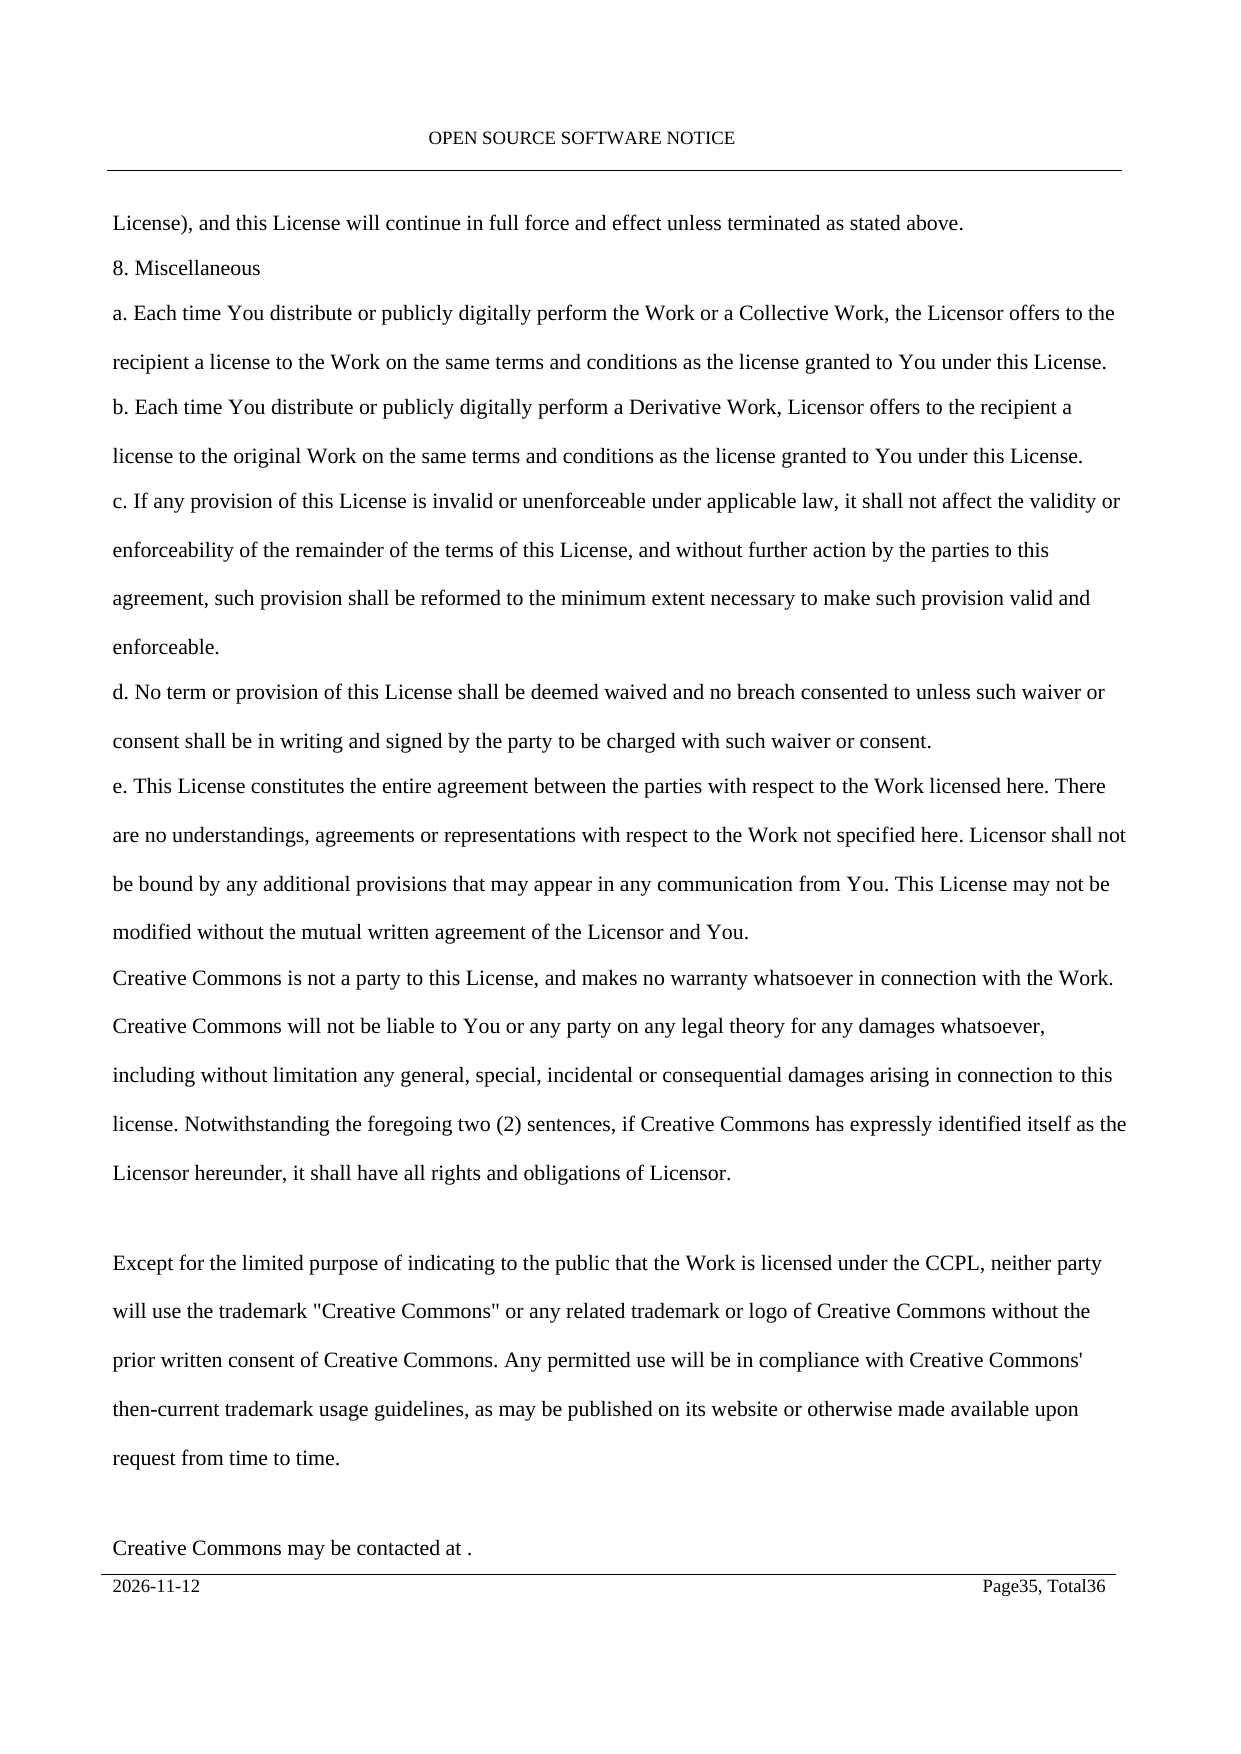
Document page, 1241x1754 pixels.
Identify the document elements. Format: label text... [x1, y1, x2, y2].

text a. Each time You distribute or publicly digitally perform the Work or a Collective Work, the Licensor offers to the recipient a license to the Work on the same terms and conditions as the license granted to You under this License. [112, 297, 1128, 378]
text 8. Miscellaneous [112, 251, 1128, 284]
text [112, 206, 1128, 239]
text Creative Commons may be contacted at . [112, 1531, 1128, 1564]
text c. If any provision of this License is invalid or unenforceable under applicable law, it shall not affect the validity or enforceability of the remainder of the terms of this License, and without further action by the parties to this agreement, such provision shall be reformed to the minimum extent necessary to make such provision valid and enforceable. [112, 484, 1128, 663]
text Except for the limited purpose of indicating to the public that the Work is licensed under the CCPL, neither party will use the trademark "Creative Commons" or any related trademark or logo of Creative Commons without the prior written consent of Creative Commons. Any permitted use will be in compliance with Creative Commons' then-current trademark usage guidelines, as may be published on its website or otherwise made available upon request from time to time. [112, 1246, 1128, 1473]
text b. Each time You distribute or publicly digitally perform a Derivative Work, Licensor offers to the recipient a license to the original Work on the same terms and conditions as the license granted to You under this License. [112, 390, 1128, 472]
text e. This License constitutes the entire agreement between the parties with respect to the Work licensed here. There are no understandings, agreements or representations with respect to the Work not specified here. Licensor shall not be bound by any additional provisions that may appear in any communication from You. This License may not be modified without the mutual written agreement of the Licensor and You. [112, 769, 1128, 948]
text d. No term or provision of this License shall be deemed waived and no breach consented to unless such waiver or consent shall be in writing and signed by the party to be charged with such waiver or consent. [112, 676, 1128, 757]
text Creative Commons is not a party to this License, and makes no warranty whatsoever in connection with the Work. Creative Commons will not be liable to You or any party on any legal theory for any damages whatsoever, including without limitation any general, special, incidental or consequential damages arising in connection to this license. Notwithstanding the foregoing two (2) sentences, if Creative Commons has expressly identified itself as the Licensor hereunder, it shall have all rights and obligations of Licensor. [112, 961, 1128, 1188]
